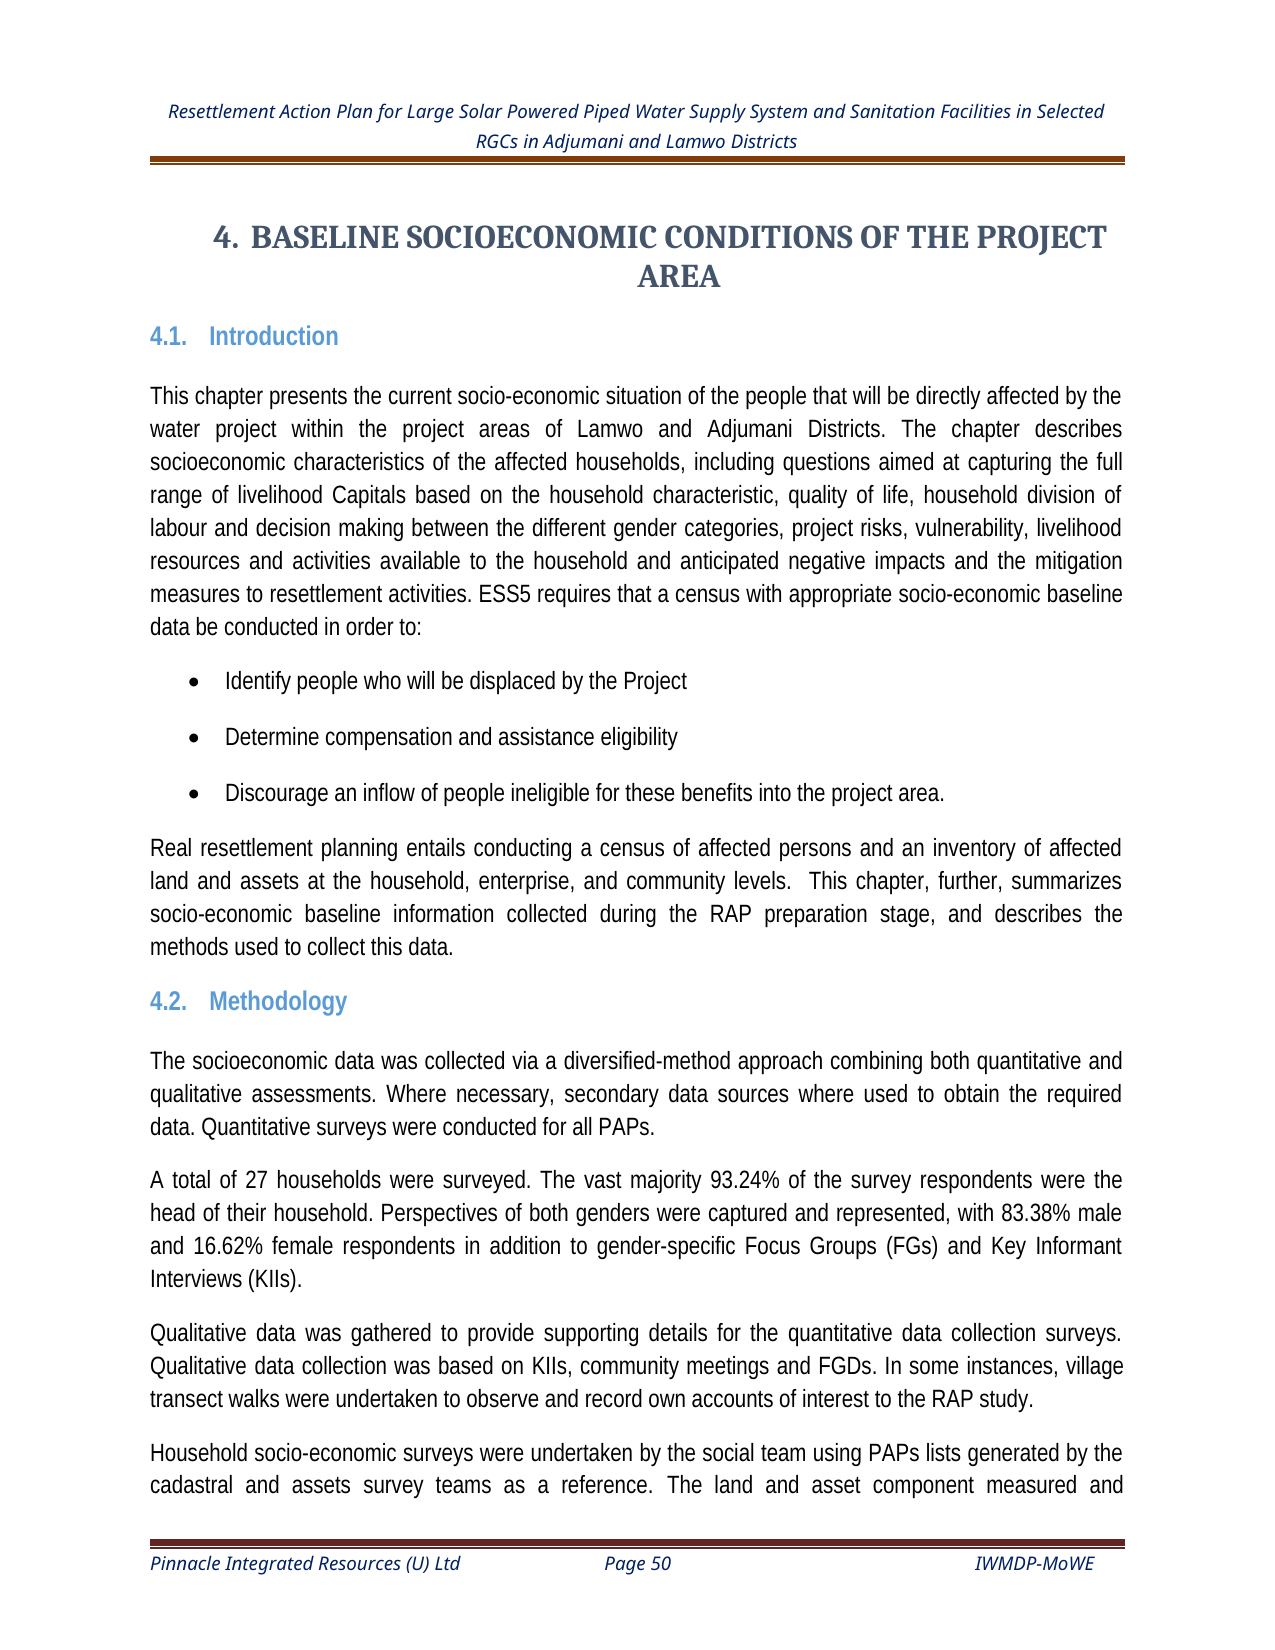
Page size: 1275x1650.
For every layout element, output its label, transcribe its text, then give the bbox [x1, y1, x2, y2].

text This chapter presents the current socio-economic situation of the people that will be directly affected by the water project within the project areas of Lamwo and Adjumani Districts. The chapter describes socioeconomic characteristics of the affected households, including questions aimed at capturing the full range of livelihood Capitals based on the household characteristic, quality of life, household division of labour and decision making between the different gender categories, project risks, vulnerability, livelihood resources and activities available to the household and anticipated negative impacts and the mitigation measures to resettlement activities. ESS5 requires that a census with appropriate socio-economic baseline data be conducted in order to: [150, 381, 1125, 640]
text The socioeconomic data was collected via a diversified-method approach combining both quantitative and qualitative assessments. Where necessary, secondary data sources where used to obtain the required data. Quantitative surveys were conducted for all PAPs. [150, 1046, 1125, 1140]
text Qualitative data was gathered to provide supporting details for the quantitative data collection surveys. Qualitative data collection was based on KIIs, community meetings and FGDs. In some instances, village transect walks were undertaken to observe and record own accounts of interest to the RAP study. [150, 1318, 1125, 1412]
subtitle BASELINE SOCIOECONOMIC CONDITIONS OF THE PROJECT AREA [195, 219, 1125, 296]
list Discourage an inflow of people ineligible for these benefits into the project area. [187, 777, 1125, 807]
subtitle Methodology [150, 985, 1125, 1016]
list Determine compensation and assistance eligibility [187, 721, 1125, 752]
list Identify people who will be displaced by the Project [187, 665, 1125, 696]
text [150, 1438, 1125, 1499]
subtitle Introduction [150, 321, 1125, 352]
text Real resettlement planning entails conducting a census of affected persons and an inventory of affected land and assets at the household, enterprise, and community levels. This chapter, further, summarizes socio-economic baseline information collected during the RAP preparation stage, and describes the methods used to collect this data. [150, 833, 1125, 960]
text A total of 27 households were surveyed. The vast majority 93.24% of the survey respondents were the head of their household. Perspectives of both genders were captured and represented, with 83.38% male and 16.62% female respondents in addition to gender-specific Focus Groups (FGs) and Key Informant Interviews (KIIs). [150, 1166, 1125, 1293]
